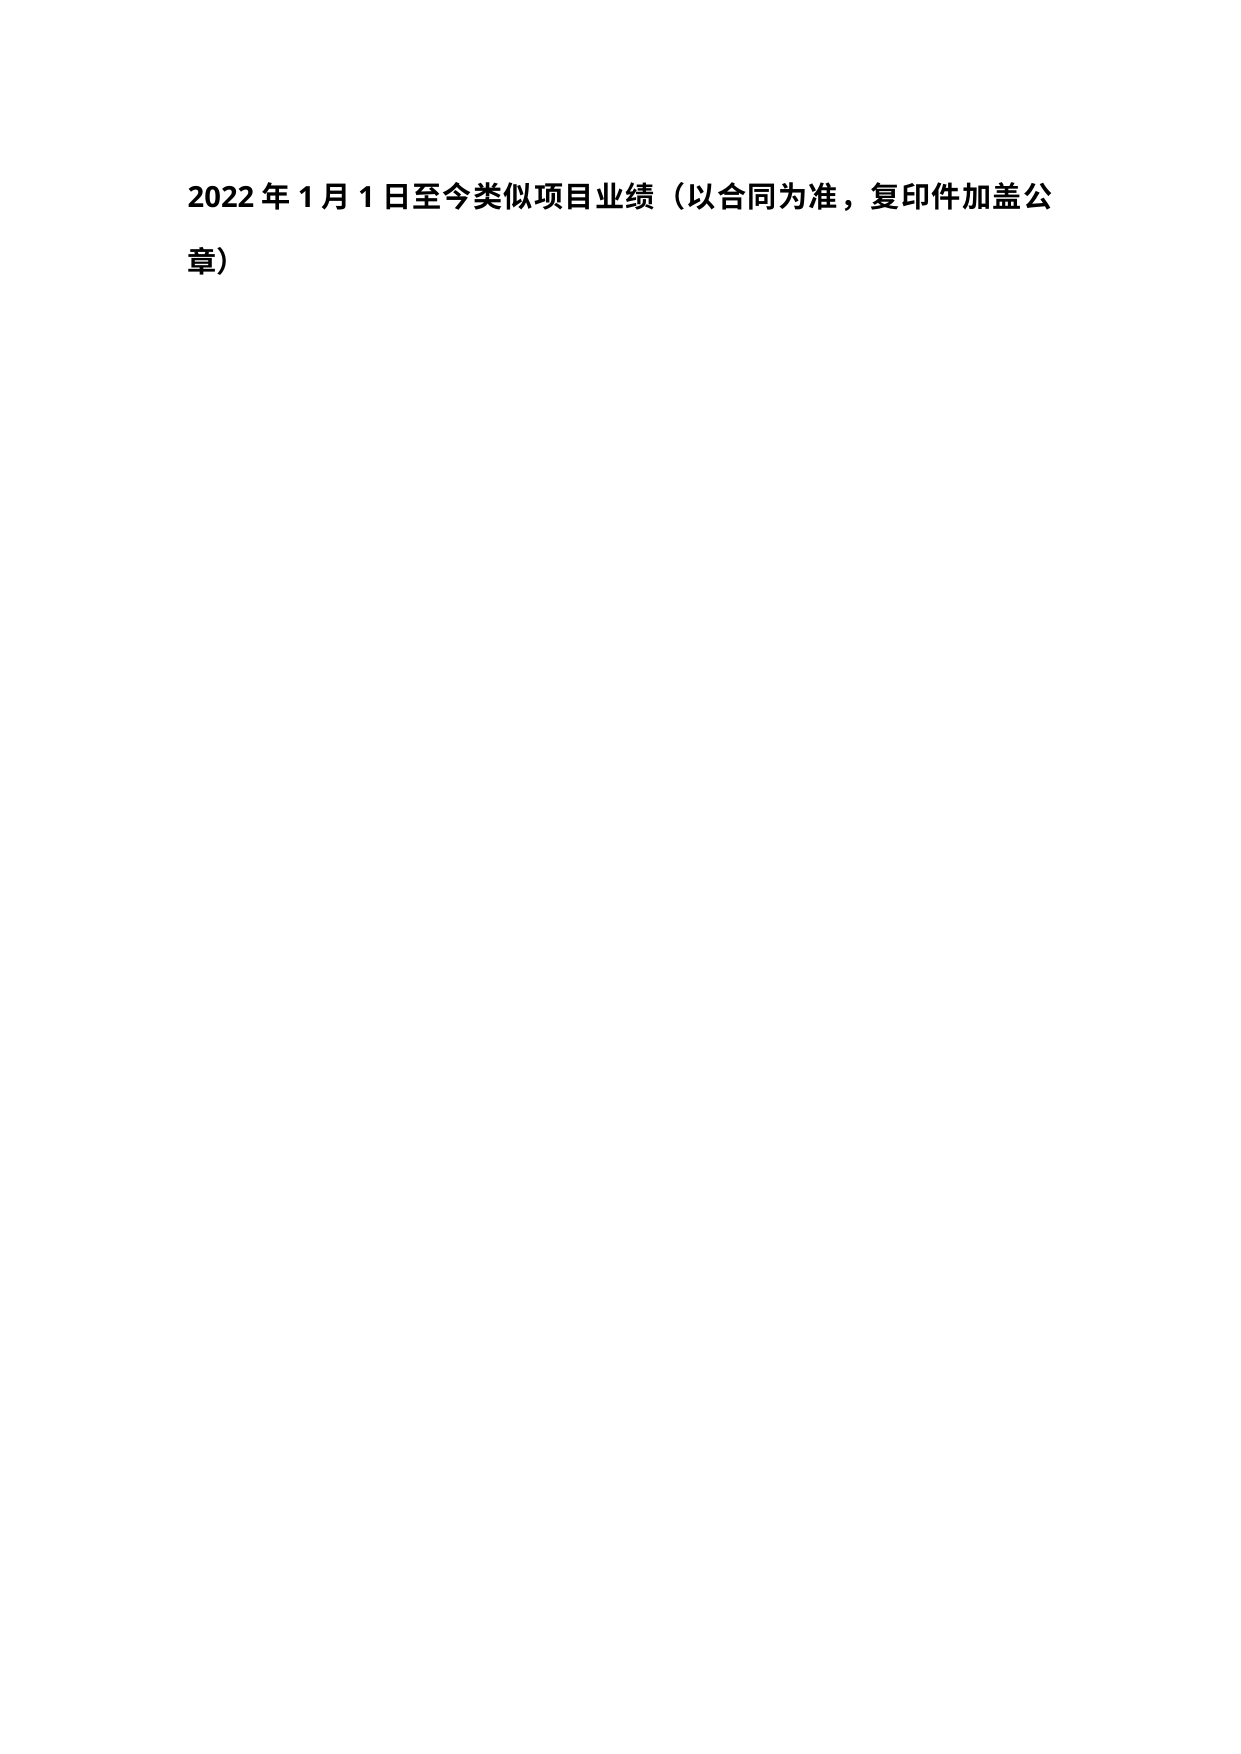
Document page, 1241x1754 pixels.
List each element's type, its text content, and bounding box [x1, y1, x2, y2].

text 2022年1月1日至今类似项目业绩（以合同为准，复印件加盖公章） [187, 162, 1053, 292]
